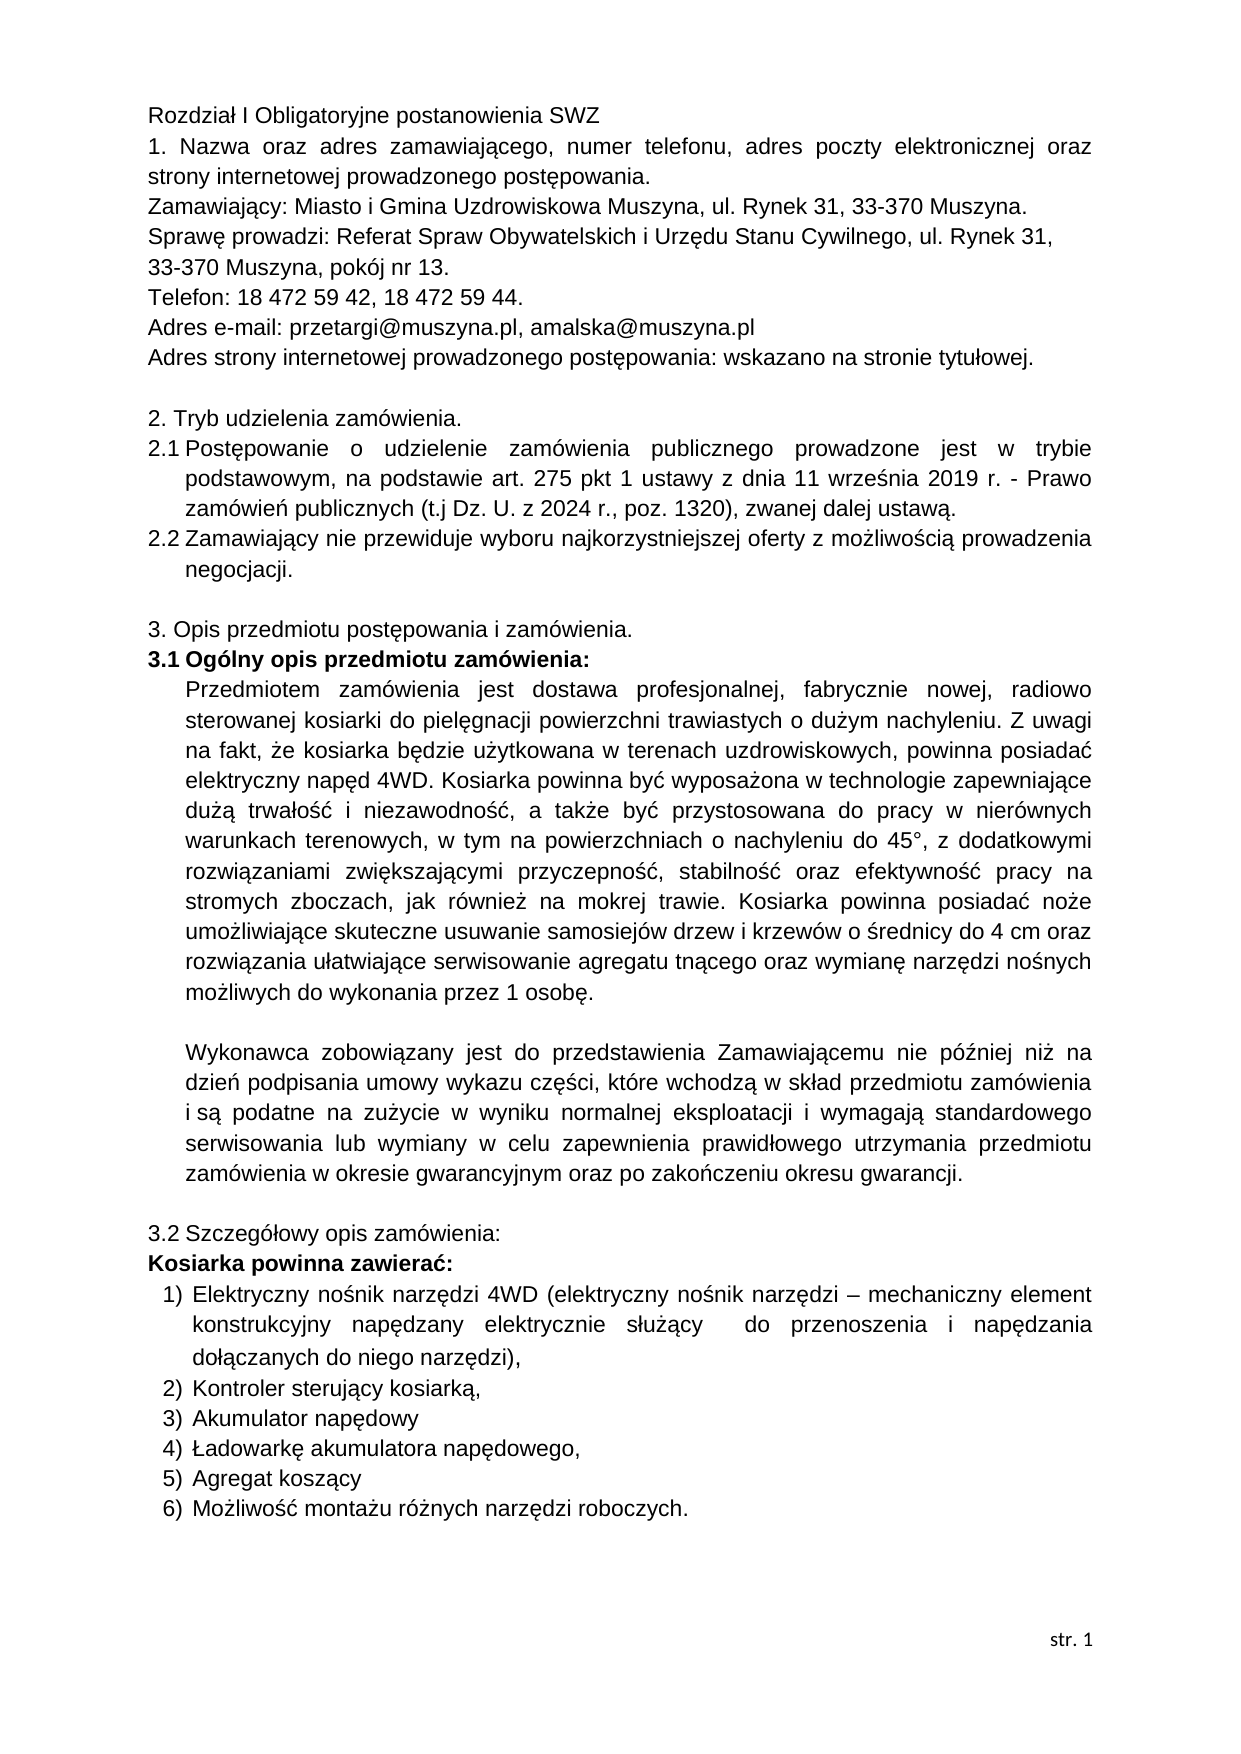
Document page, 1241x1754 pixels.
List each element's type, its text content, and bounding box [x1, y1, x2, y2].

text 33-370 Muszyna, pokój nr 13. [148, 253, 1093, 280]
list Wykonawca zobowiązany jest do przedstawienia Zamawiającemu nie później niż na dzień podpisania umowy wykazu części, które wchodzą w skład przedmiotu zamówienia i są podatne na zużycie w wyniku normalnej eksploatacji i wymagają standardowego serwisowania lub wymiany w celu zapewnienia prawidłowego utrzymania przedmiotu zamówienia w okresie gwarancyjnym oraz po zakończeniu okresu gwarancji. [185, 1039, 1093, 1186]
list Postępowanie o udzielenie zamówienia publicznego prowadzone jest w trybie podstawowym, na podstawie art. 275 pkt 1 ustawy z dnia 11 września 2019 r. - Prawo zamówień publicznych (t.j Dz. U. z 2024 r., poz. 1320), zwanej dalej ustawą. [148, 435, 1093, 522]
list Możliwość montażu różnych narzędzi roboczych. [162, 1495, 1093, 1522]
list Kontroler sterujący kosiarką, [162, 1374, 1093, 1401]
text Zamawiający: Miasto i Gmina Uzdrowiskowa Muszyna, ul. Rynek 31, 33-370 Muszyna. [148, 193, 1093, 219]
list Akumulator napędowy [162, 1405, 1093, 1431]
list Ładowarkę akumulatora napędowego, [162, 1435, 1093, 1461]
subtitle 1. Nazwa oraz adres zamawiającego, numer telefonu, adres poczty elektronicznej oraz strony internetowej prowadzonego postępowania. [148, 133, 1093, 189]
text Kosiarka powinna zawierać: [148, 1250, 1093, 1277]
list Szczegółowy opis zamówienia: [148, 1220, 1093, 1247]
list Agregat koszący [162, 1465, 1093, 1491]
text Sprawę prowadzi: Referat Spraw Obywatelskich i Urzędu Stanu Cywilnego, ul. Rynek 31, [148, 223, 1093, 250]
text Telefon: 18 472 59 42, 18 472 59 44. [148, 284, 1093, 310]
list Ogólny opis przedmiotu zamówienia: [148, 646, 1093, 673]
text Adres e-mail: przetargi@muszyna.pl, amalska@muszyna.pl [148, 314, 1093, 340]
text Adres strony internetowej prowadzonego postępowania: wskazano na stronie tytułowej. [148, 344, 1093, 371]
subtitle 3. Opis przedmiotu postępowania i zamówienia. [148, 616, 1093, 642]
list Zamawiający nie przewiduje wyboru najkorzystniejszej oferty z możliwością prowadzenia negocjacji. [148, 525, 1093, 582]
list Przedmiotem zamówienia jest dostawa profesjonalnej, fabrycznie nowej, radiowo sterowanej kosiarki do pielęgnacji powierzchni trawiastych o dużym nachyleniu. Z uwagi na fakt, że kosiarka będzie użytkowana w terenach uzdrowiskowych, powinna posiadać elektryczny napęd 4WD. Kosiarka powinna być wyposażona w technologie zapewniające dużą trwałość i niezawodność, a także być przystosowana do pracy w nierównych warunkach terenowych, w tym na powierzchniach o nachyleniu do 45°, z dodatkowymi rozwiązaniami zwiększającymi przyczepność, stabilność oraz efektywność pracy na stromych zboczach, jak również na mokrej trawie. Kosiarka powinna posiadać noże umożliwiające skuteczne usuwanie samosiejów drzew i krzewów o średnicy do 4 cm oraz rozwiązania ułatwiające serwisowanie agregatu tnącego oraz wymianę narzędzi nośnych możliwych do wykonania przez 1 osobę. [185, 676, 1093, 1005]
text Rozdział I Obligatoryjne postanowienia SWZ [148, 102, 1093, 129]
subtitle 2. Tryb udzielenia zamówienia. [148, 404, 1093, 431]
